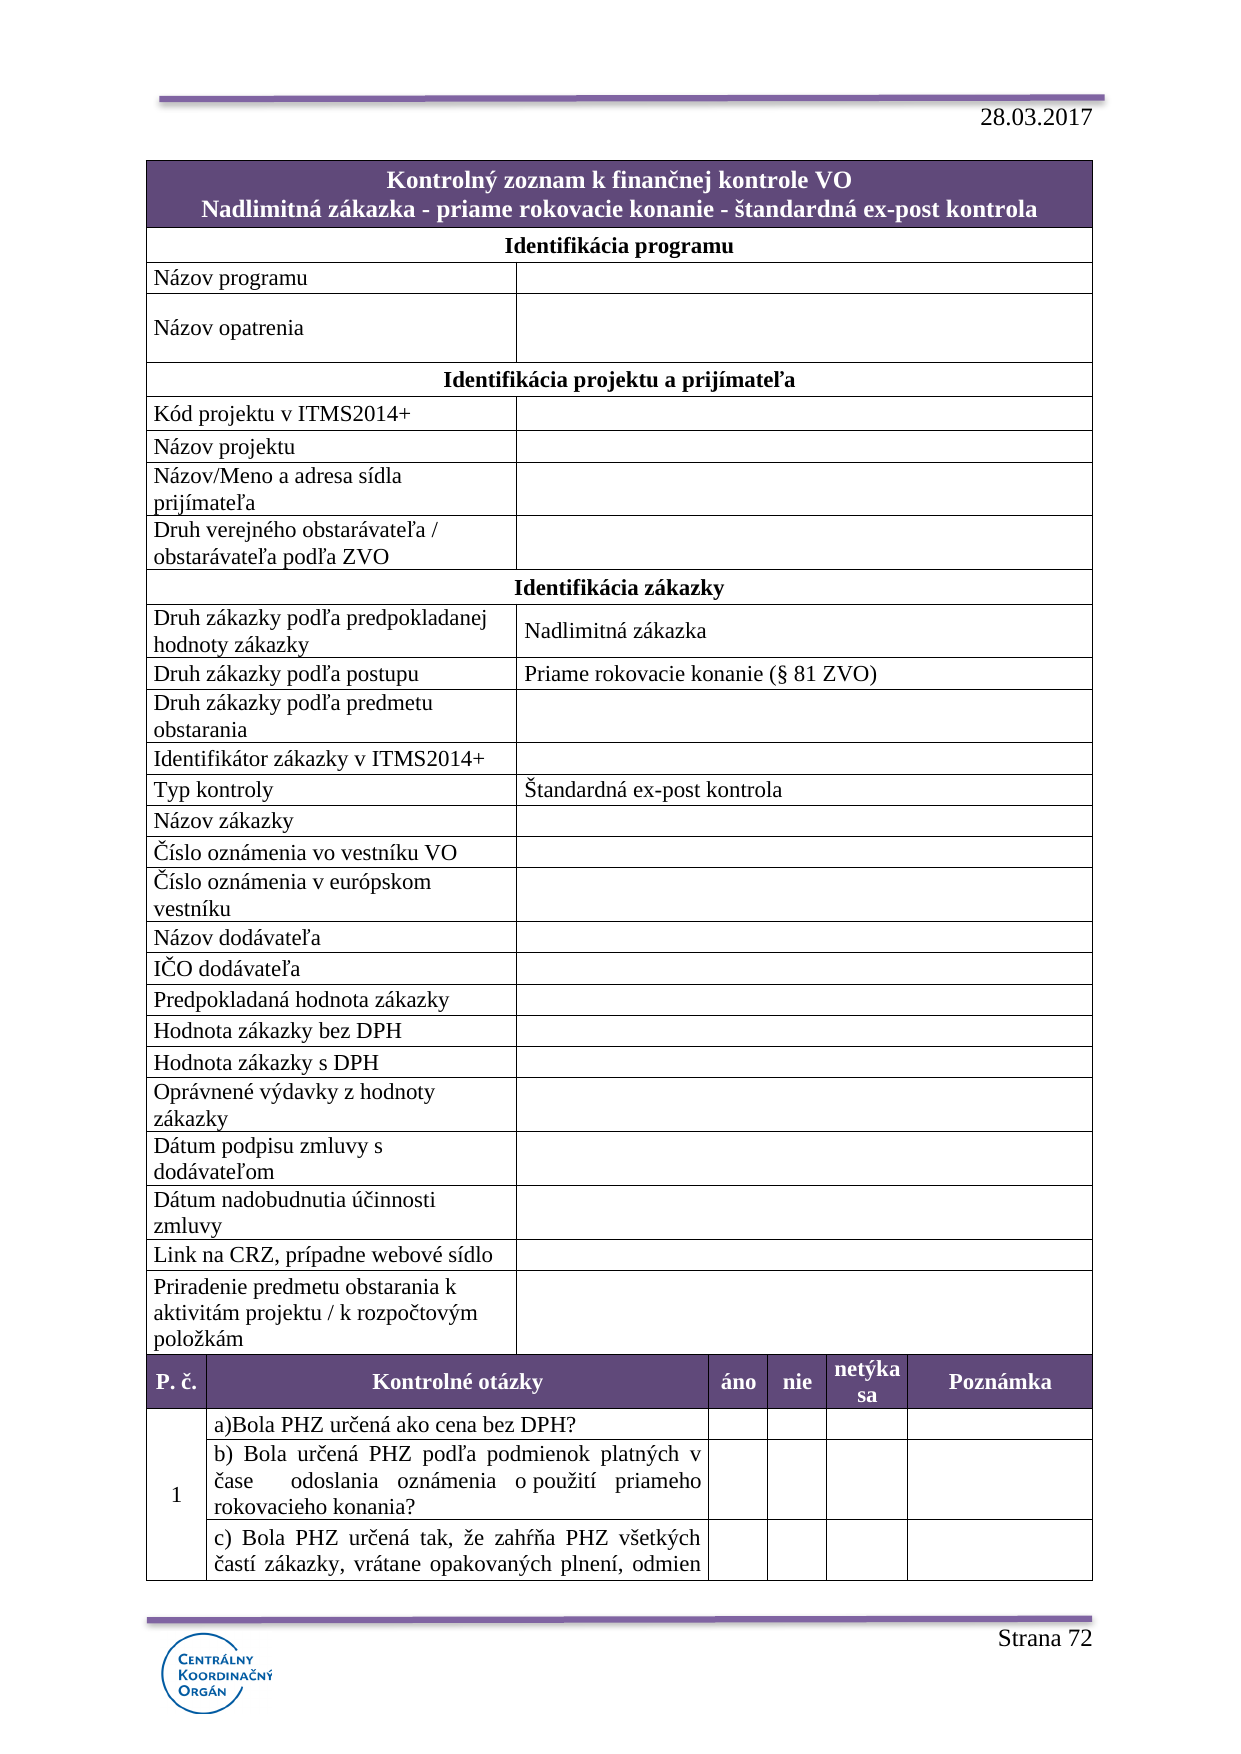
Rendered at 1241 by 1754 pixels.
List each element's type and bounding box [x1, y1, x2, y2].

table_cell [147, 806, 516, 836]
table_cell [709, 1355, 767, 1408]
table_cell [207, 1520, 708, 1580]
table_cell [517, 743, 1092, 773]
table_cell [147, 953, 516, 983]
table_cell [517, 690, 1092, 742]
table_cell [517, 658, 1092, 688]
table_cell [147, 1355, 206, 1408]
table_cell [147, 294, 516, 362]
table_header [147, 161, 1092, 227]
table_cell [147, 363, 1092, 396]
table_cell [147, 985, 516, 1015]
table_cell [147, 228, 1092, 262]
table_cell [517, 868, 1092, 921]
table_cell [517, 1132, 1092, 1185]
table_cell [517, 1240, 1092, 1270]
picture [159, 1631, 272, 1713]
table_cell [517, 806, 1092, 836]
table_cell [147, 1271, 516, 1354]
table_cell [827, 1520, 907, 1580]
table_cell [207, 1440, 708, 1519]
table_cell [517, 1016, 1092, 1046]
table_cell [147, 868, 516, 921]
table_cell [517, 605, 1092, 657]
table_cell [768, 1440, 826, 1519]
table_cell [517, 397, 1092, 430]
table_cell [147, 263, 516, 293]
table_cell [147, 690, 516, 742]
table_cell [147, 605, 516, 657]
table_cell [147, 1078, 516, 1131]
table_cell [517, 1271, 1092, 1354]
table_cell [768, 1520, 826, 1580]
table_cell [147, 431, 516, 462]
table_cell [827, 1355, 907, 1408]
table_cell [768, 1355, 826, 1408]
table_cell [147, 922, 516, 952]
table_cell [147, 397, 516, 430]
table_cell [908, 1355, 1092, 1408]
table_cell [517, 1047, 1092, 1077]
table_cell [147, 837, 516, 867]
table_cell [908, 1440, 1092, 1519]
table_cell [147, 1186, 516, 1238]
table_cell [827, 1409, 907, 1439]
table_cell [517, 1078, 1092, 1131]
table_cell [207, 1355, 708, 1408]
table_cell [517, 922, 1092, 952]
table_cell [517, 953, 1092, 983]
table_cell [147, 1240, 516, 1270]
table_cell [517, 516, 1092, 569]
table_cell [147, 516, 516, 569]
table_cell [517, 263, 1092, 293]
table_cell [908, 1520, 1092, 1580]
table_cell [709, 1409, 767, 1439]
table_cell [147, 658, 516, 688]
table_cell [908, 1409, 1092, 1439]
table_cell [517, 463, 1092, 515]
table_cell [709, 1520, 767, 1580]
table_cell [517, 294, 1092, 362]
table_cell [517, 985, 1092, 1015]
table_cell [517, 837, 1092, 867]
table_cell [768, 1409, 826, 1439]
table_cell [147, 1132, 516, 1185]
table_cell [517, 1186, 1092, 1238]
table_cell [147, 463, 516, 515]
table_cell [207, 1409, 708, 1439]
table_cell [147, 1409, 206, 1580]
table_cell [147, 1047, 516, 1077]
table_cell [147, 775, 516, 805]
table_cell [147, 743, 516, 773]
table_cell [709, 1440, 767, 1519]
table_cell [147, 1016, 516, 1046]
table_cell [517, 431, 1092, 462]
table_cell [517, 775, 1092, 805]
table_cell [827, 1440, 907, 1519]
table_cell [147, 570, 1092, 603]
